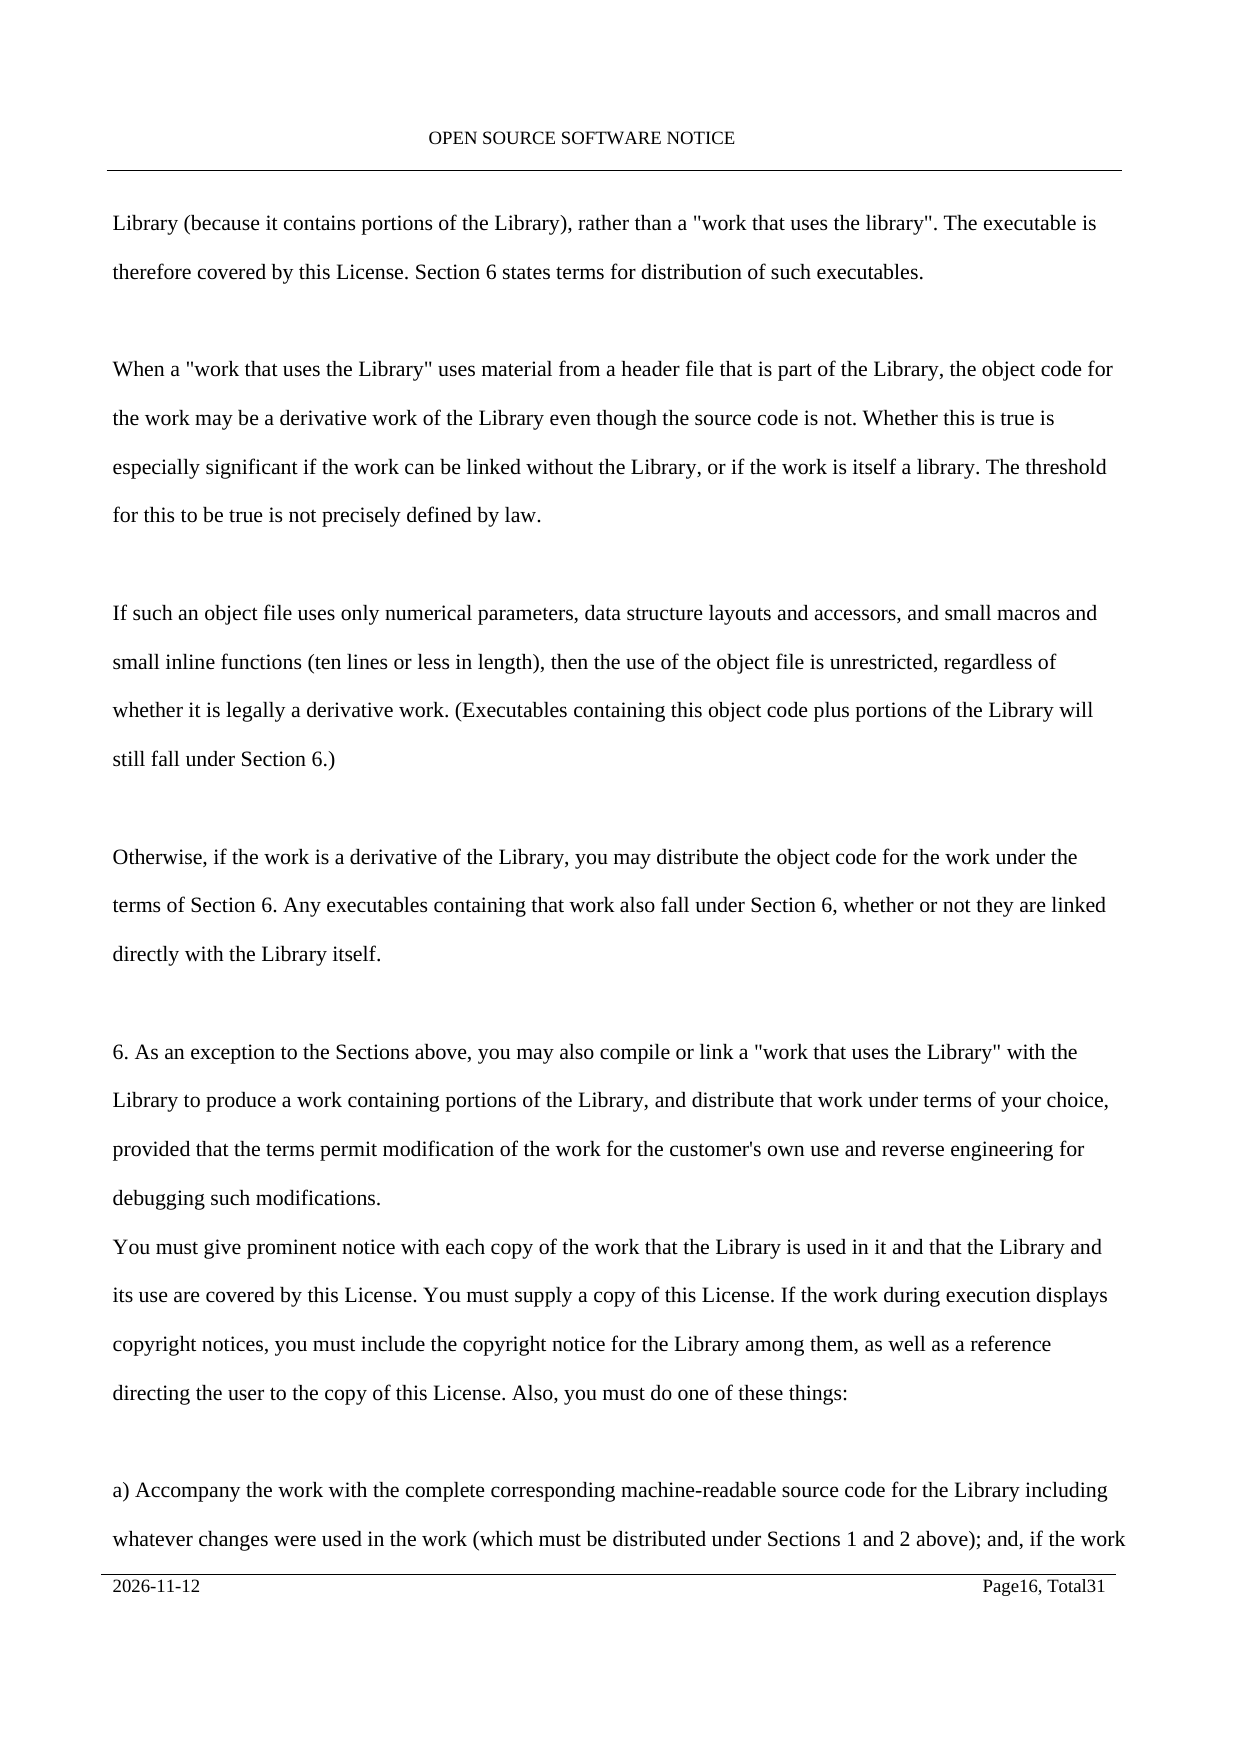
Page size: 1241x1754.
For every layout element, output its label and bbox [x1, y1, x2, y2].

text [112, 206, 1128, 1555]
